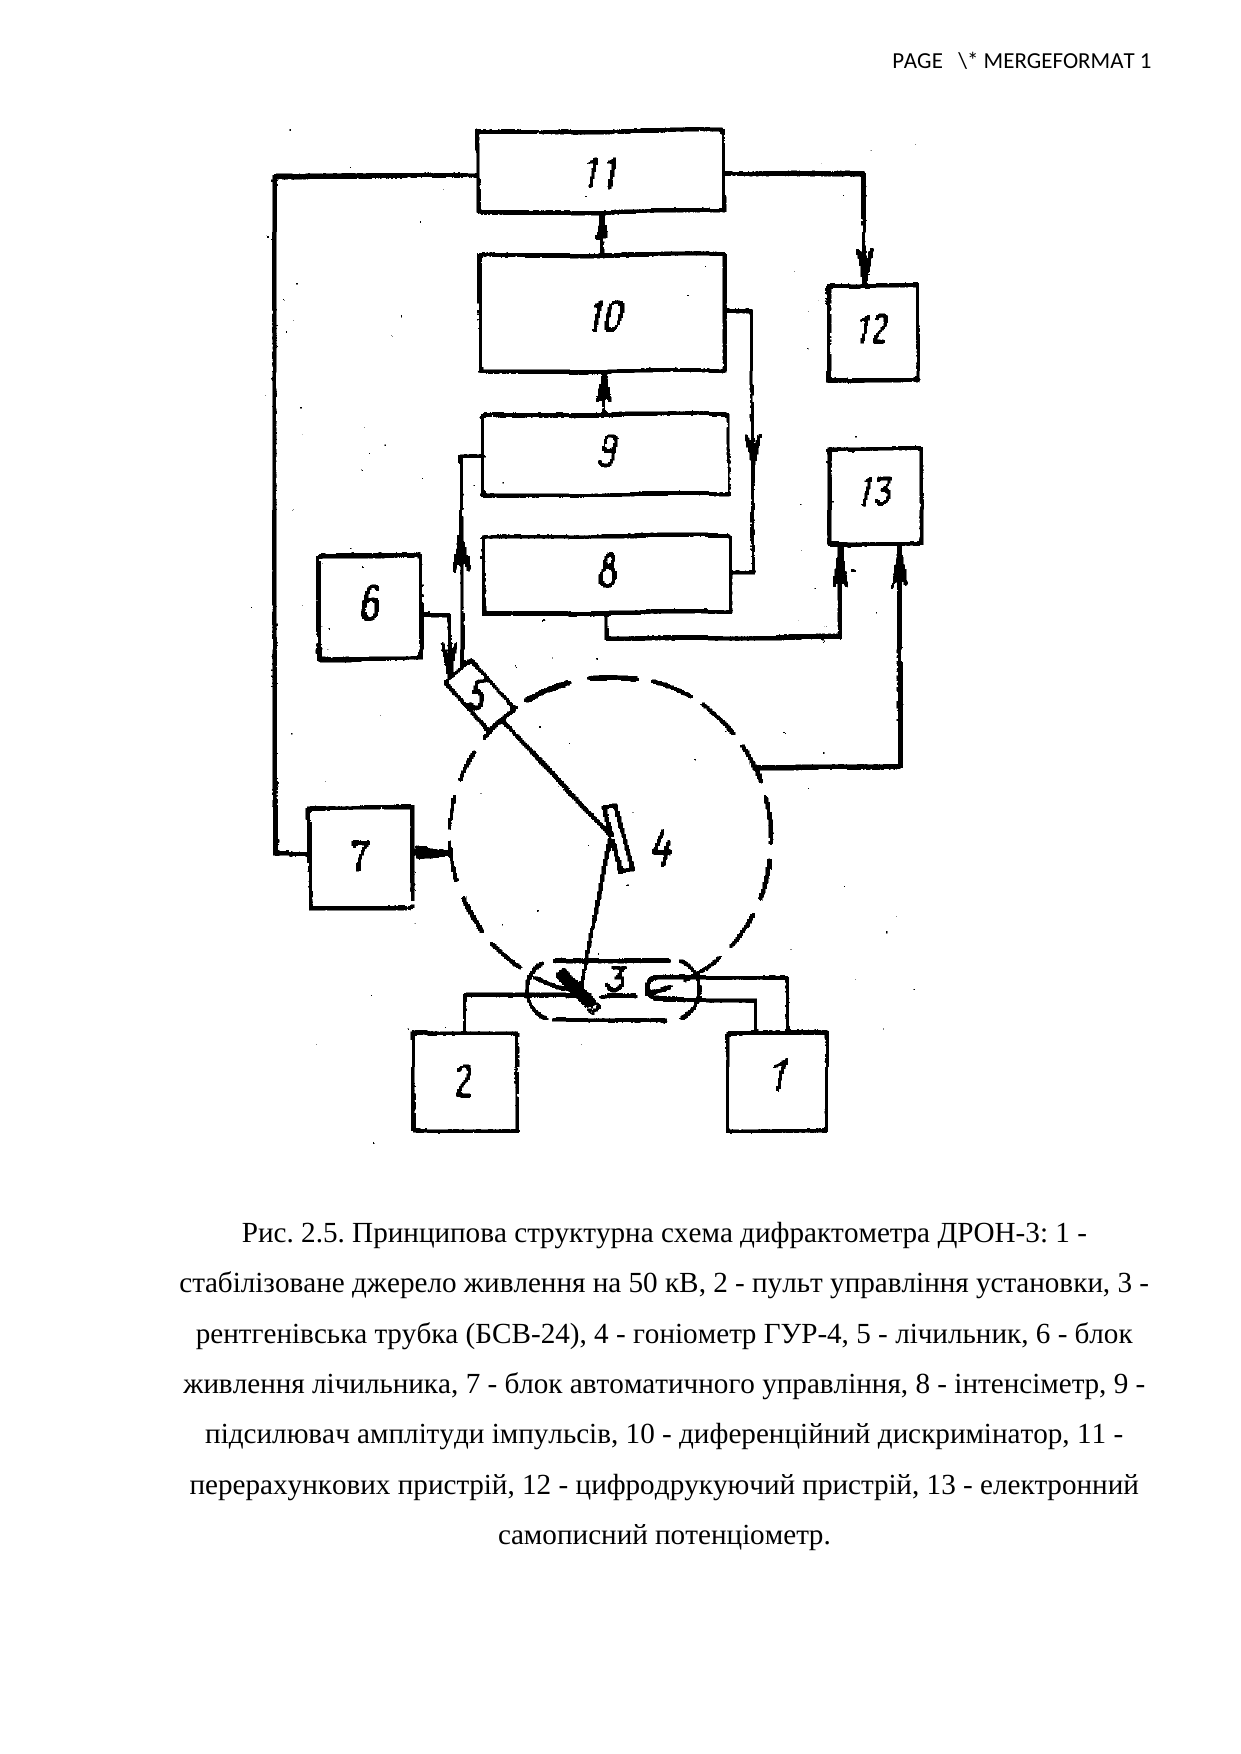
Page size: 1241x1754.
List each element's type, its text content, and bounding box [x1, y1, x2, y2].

text Рис. 2.5. Принципова структурна схема дифрактометра ДРОН-3: 1 - стабілізоване джерело живлення на 50 кВ, 2 - пульт управління установки, 3 - рентгенівська трубка (БСВ-24), 4 - гоніометр ГУР-4, 5 - лічильник, 6 - блок живлення лічильника, 7 - блок автоматичного управління, 8 - інтенсіметр, 9 - підсилювач амплітуди імпульсів, 10 - диференційний дискримінатор, 11 - перерахункових пристрій, 12 - цифродрукуючий пристрій, 13 - електронний самопиcний потенціометр. [177, 1215, 1152, 1551]
picture [251, 118, 933, 1149]
